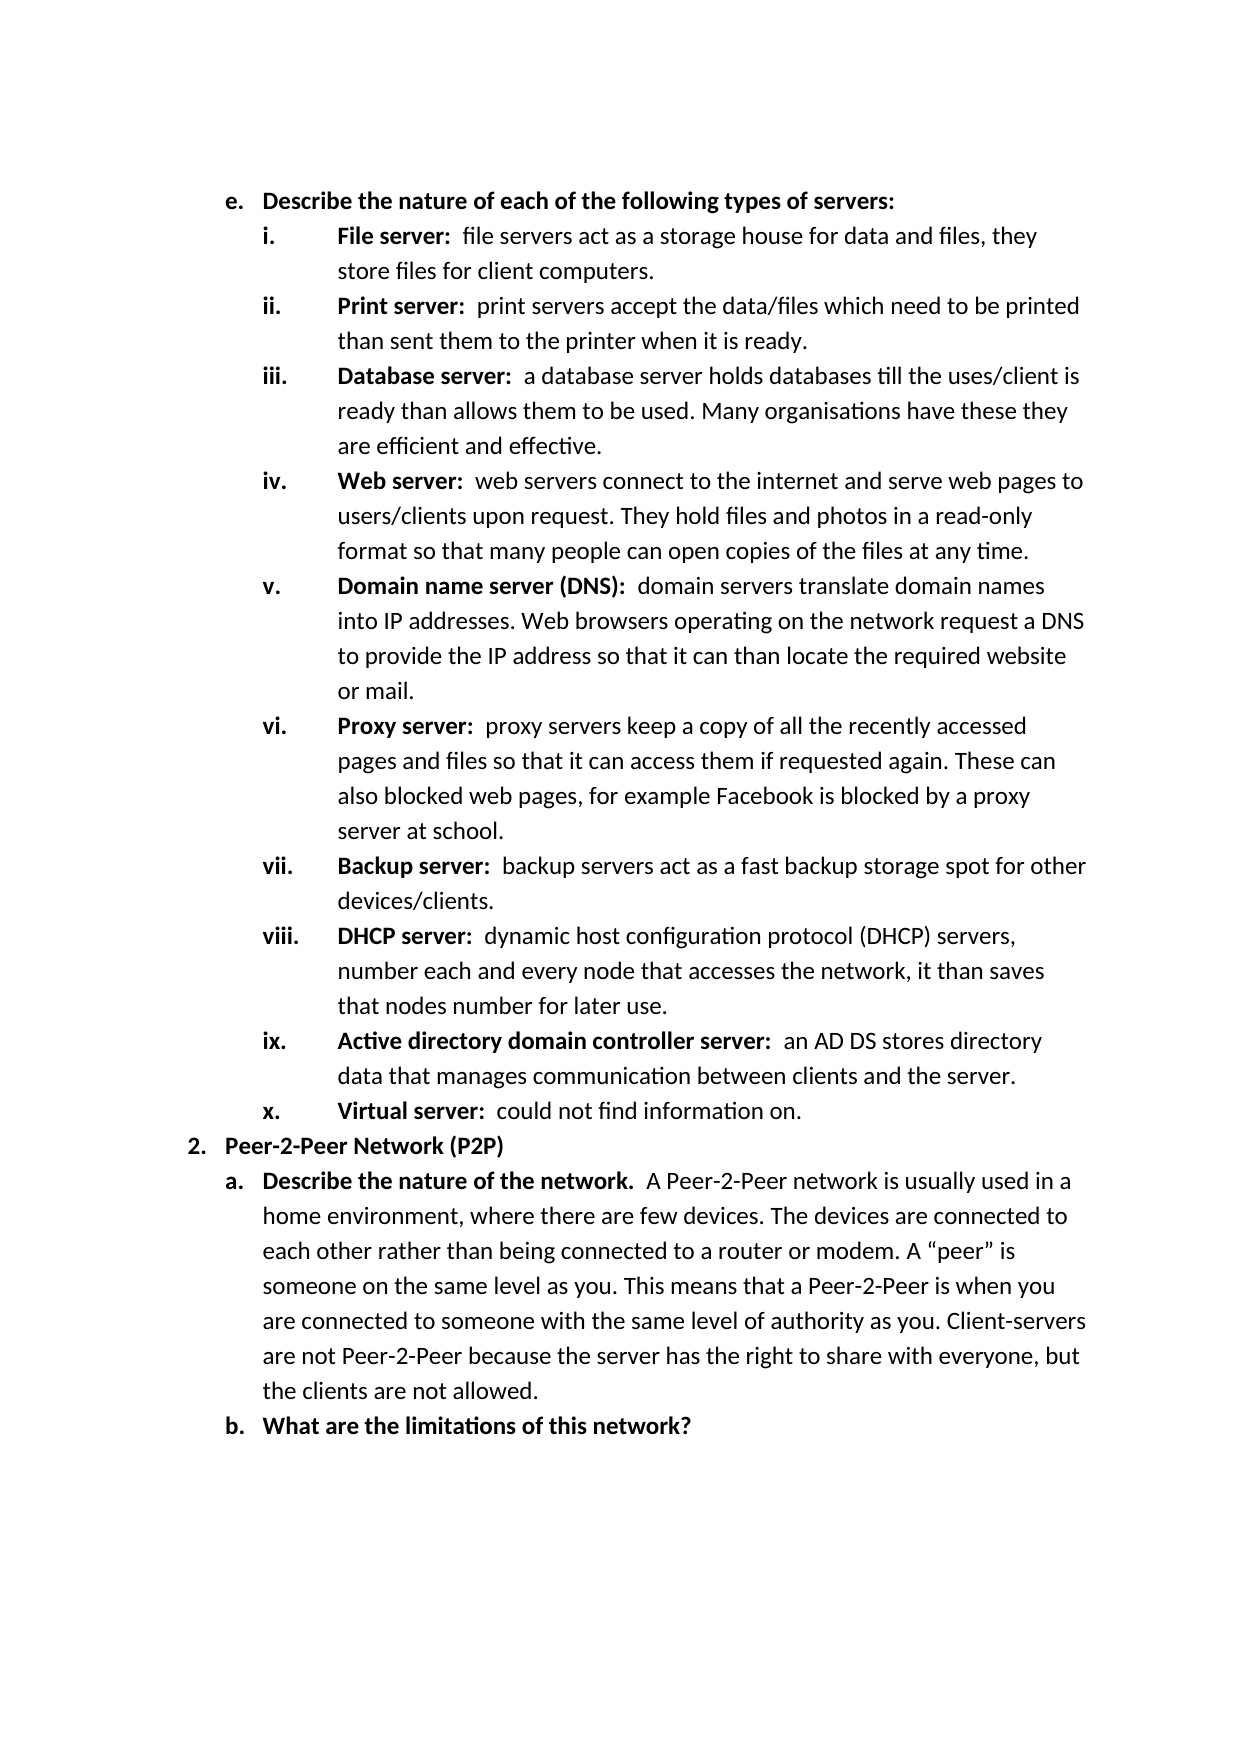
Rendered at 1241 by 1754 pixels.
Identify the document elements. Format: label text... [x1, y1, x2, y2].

list What are the limitations of this network? [225, 1410, 1090, 1441]
list DHCP server: dynamic host configuration protocol (DHCP) servers, number each and every node that accesses the network, it than saves that nodes number for later use. [262, 920, 1090, 1021]
list File server: file servers act as a storage house for data and files, they store files for client computers. [262, 220, 1090, 286]
list Describe the nature of each of the following types of servers: [225, 185, 1090, 216]
list Web server: web servers connect to the internet and serve web pages to users/clients upon request. They hold files and photos in a read-only format so that many people can open copies of the files at any time. [262, 465, 1090, 566]
list Print server: print servers accept the data/files which need to be printed than sent them to the printer when it is ready. [262, 290, 1090, 356]
list Peer-2-Peer Network (P2P) [187, 1130, 1090, 1161]
list Describe the nature of the network. A Peer-2-Peer network is usually used in a home environment, where there are few devices. The devices are connected to each other rather than being connected to a router or modem. A “peer” is someone on the same level as you. This means that a Peer-2-Peer is when you are connected to someone with the same level of authority as you. Client-servers are not Peer-2-Peer because the server has the right to share with everyone, but the clients are not allowed. [225, 1165, 1090, 1406]
list Database server: a database server holds databases till the uses/client is ready than allows them to be used. Many organisations have these they are efficient and effective. [262, 360, 1090, 461]
list Domain name server (DNS): domain servers translate domain names into IP addresses. Web browsers operating on the network request a DNS to provide the IP address so that it can than locate the required website or mail. [262, 570, 1090, 706]
list Virtual server: could not find information on. [262, 1095, 1090, 1126]
list Active directory domain controller server: an AD DS stores directory data that manages communication between clients and the server. [262, 1025, 1090, 1091]
list Backup server: backup servers act as a fast backup storage spot for other devices/clients. [262, 850, 1090, 916]
list Proxy server: proxy servers keep a copy of all the recently accessed pages and files so that it can access them if requested again. These can also blocked web pages, for example Facebook is blocked by a proxy server at school. [262, 710, 1090, 846]
